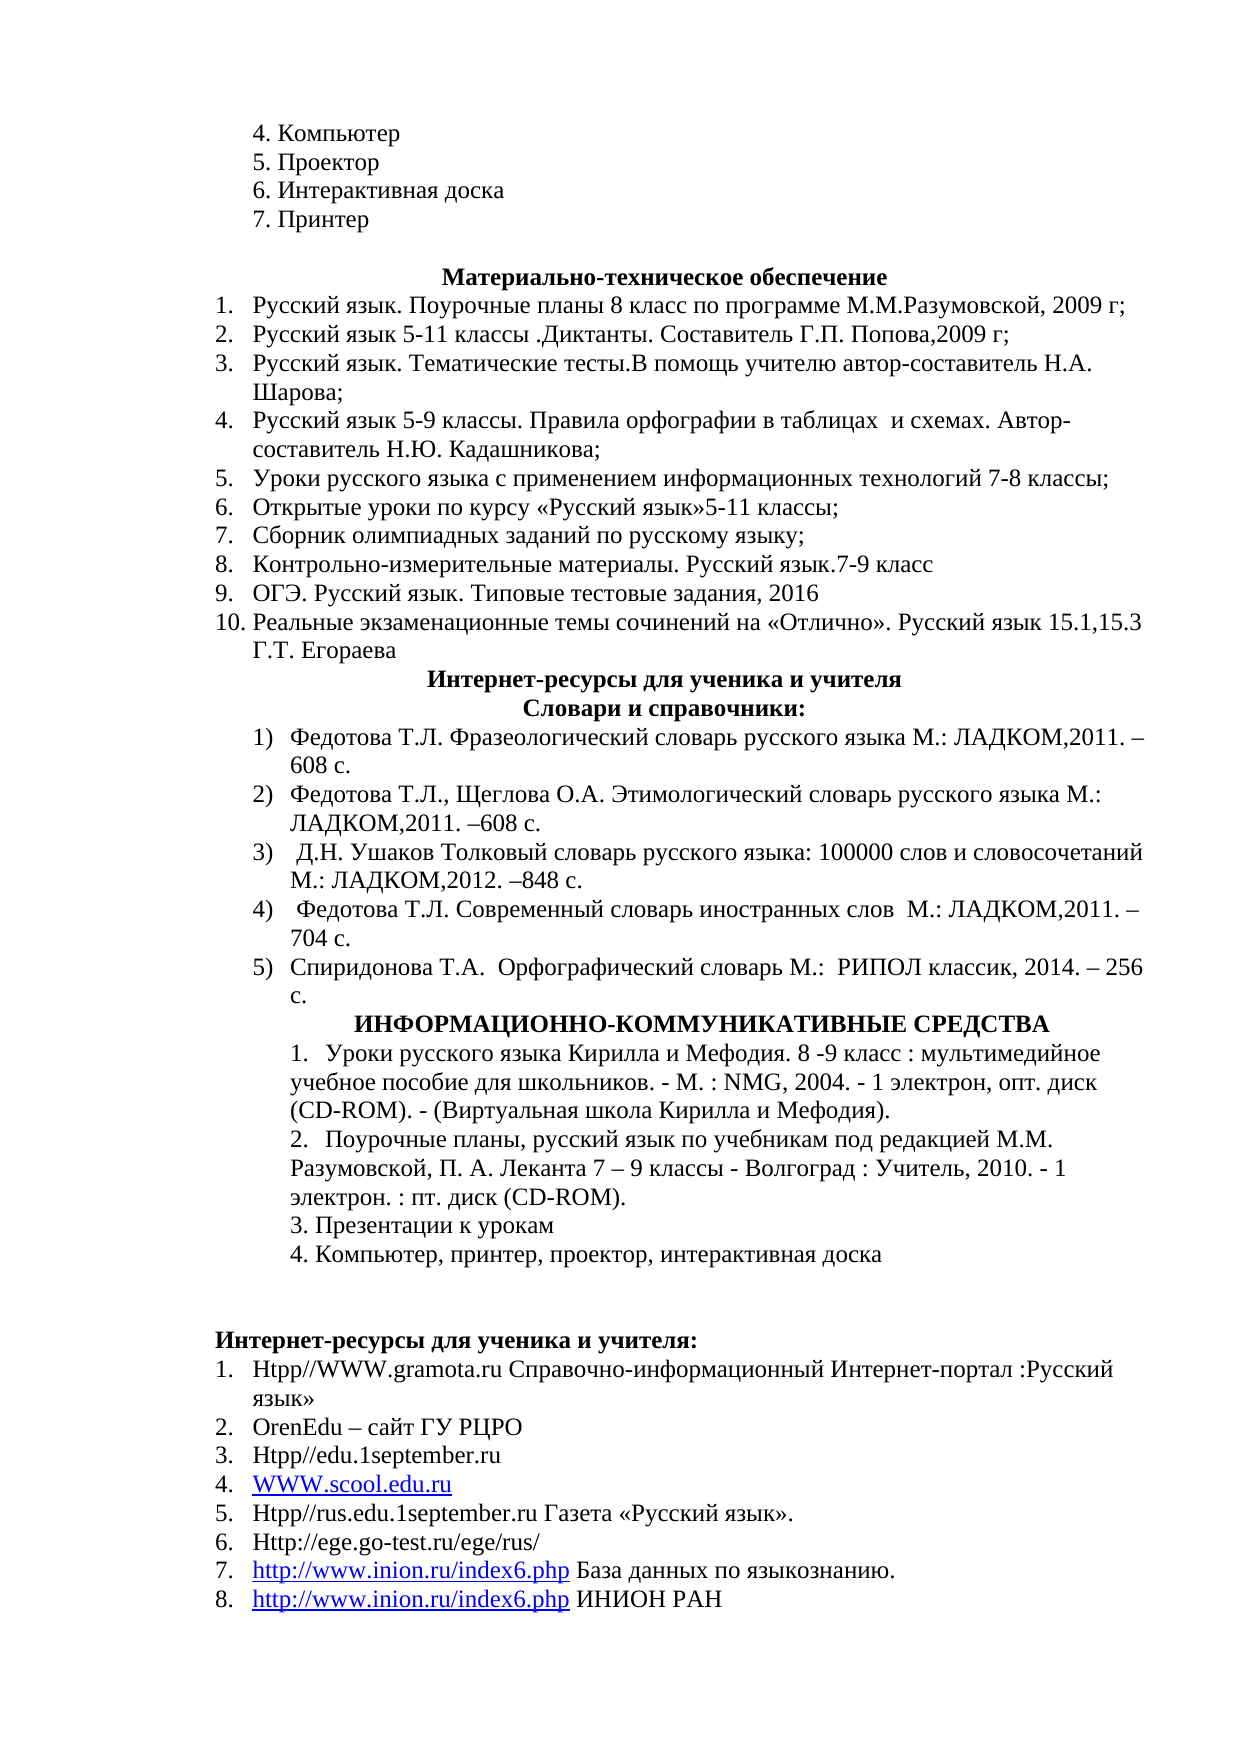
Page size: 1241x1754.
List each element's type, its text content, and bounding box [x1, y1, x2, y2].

list Федотова Т.Л., Щеглова О.А. Этимологический словарь русского языка М.: ЛАДКОМ,2011. –608 с. [252, 779, 1152, 837]
list ОГЭ. Русский язык. Типовые тестовые задания, 2016 [215, 578, 1152, 607]
text 4. Компьютер, принтер, проектор, интерактивная доска [290, 1239, 1152, 1268]
text Интернет-ресурсы для ученика и учителя: [215, 1326, 1152, 1354]
text Интернет-ресурсы для ученика и учителя [177, 664, 1152, 693]
list Контрольно-измерительные материалы. Русский язык.7-9 класс [215, 549, 1152, 578]
list Русский язык 5-11 классы .Диктанты. Составитель Г.П. Попова,2009 г; [215, 319, 1152, 348]
list WWW.scool.edu.ru [215, 1469, 1152, 1498]
list Открытые уроки по курсу «Русский язык»5-11 классы; [215, 492, 1152, 521]
text 1. Уроки русского языка Кирилла и Мефодия. 8 -9 класс : мультимедийное учебное пособие для школьников. - М. : NMG, 2004. - 1 электрон, опт. диск (CD-ROM). - (Виртуальная школа Кирилла и Мефодия). [290, 1038, 1152, 1124]
list Федотова Т.Л. Фразеологический словарь русского языка М.: ЛАДКОМ,2011. –608 с. [252, 722, 1152, 779]
text Словари и справочники: [177, 693, 1152, 722]
list Htpp//WWW.gramota.ru Справочно-информационный Интернет-портал :Русский язык» [215, 1354, 1152, 1412]
list OrenEdu – сайт ГУ РЦРО [215, 1412, 1152, 1441]
text Материально-техническое обеспечение [177, 262, 1152, 291]
text 3. Презентации к урокам [290, 1211, 1152, 1239]
list Уроки русского языка с применением информационных технологий 7-8 классы; [215, 463, 1152, 492]
list http://www.inion.ru/index6.php ИНИОН РАН [215, 1584, 1152, 1613]
list Русский язык 5-9 классы. Правила орфографии в таблицах и схемах. Автор-составитель Н.Ю. Кадашникова; [215, 406, 1152, 463]
text 2. Поурочные планы, русский язык по учебникам под редакцией М.М. Разумовской, П. А. Леканта 7 – 9 классы - Волгоград : Учитель, 2010. - 1 электрон. : пт. диск (CD-ROM). [290, 1124, 1152, 1211]
list Федотова Т.Л. Современный словарь иностранных слов М.: ЛАДКОМ,2011. –704 с. [252, 894, 1152, 952]
list Http://ege.go-test.ru/ege/rus/ [215, 1527, 1152, 1556]
list 6. Интерактивная доска [252, 176, 1152, 204]
list 5. Проектор [252, 147, 1152, 176]
list Русский язык. Поурочные планы 8 класс по программе М.М.Разумовской, 2009 г; [215, 291, 1152, 319]
list 7. Принтер [252, 204, 1152, 233]
list Русский язык. Тематические тесты.В помощь учителю автор-составитель Н.А. Шарова; [215, 348, 1152, 406]
list Сборник олимпиадных заданий по русскому языку; [215, 521, 1152, 549]
list Htpp//edu.1september.ru [215, 1441, 1152, 1469]
list Htpp//rus.edu.1september.ru Газета «Русский язык». [215, 1498, 1152, 1527]
list 4. Компьютер [252, 118, 1152, 147]
list Спиридонова Т.А. Орфографический словарь М.: РИПОЛ классик, 2014. – 256 с. [252, 952, 1152, 1009]
list http://www.inion.ru/index6.php База данных по языкознанию. [215, 1556, 1152, 1584]
text ИНФОРМАЦИОННО-КОММУНИКАТИВНЫЕ СРЕДСТВА [252, 1009, 1152, 1038]
list Д.Н. Ушаков Толковый словарь русского языка: 100000 слов и словосочетаний М.: ЛАДКОМ,2012. –848 с. [252, 837, 1152, 894]
list Реальные экзаменационные темы сочинений на «Отлично». Русский язык 15.1,15.3 Г.Т. Егораева [215, 607, 1152, 664]
